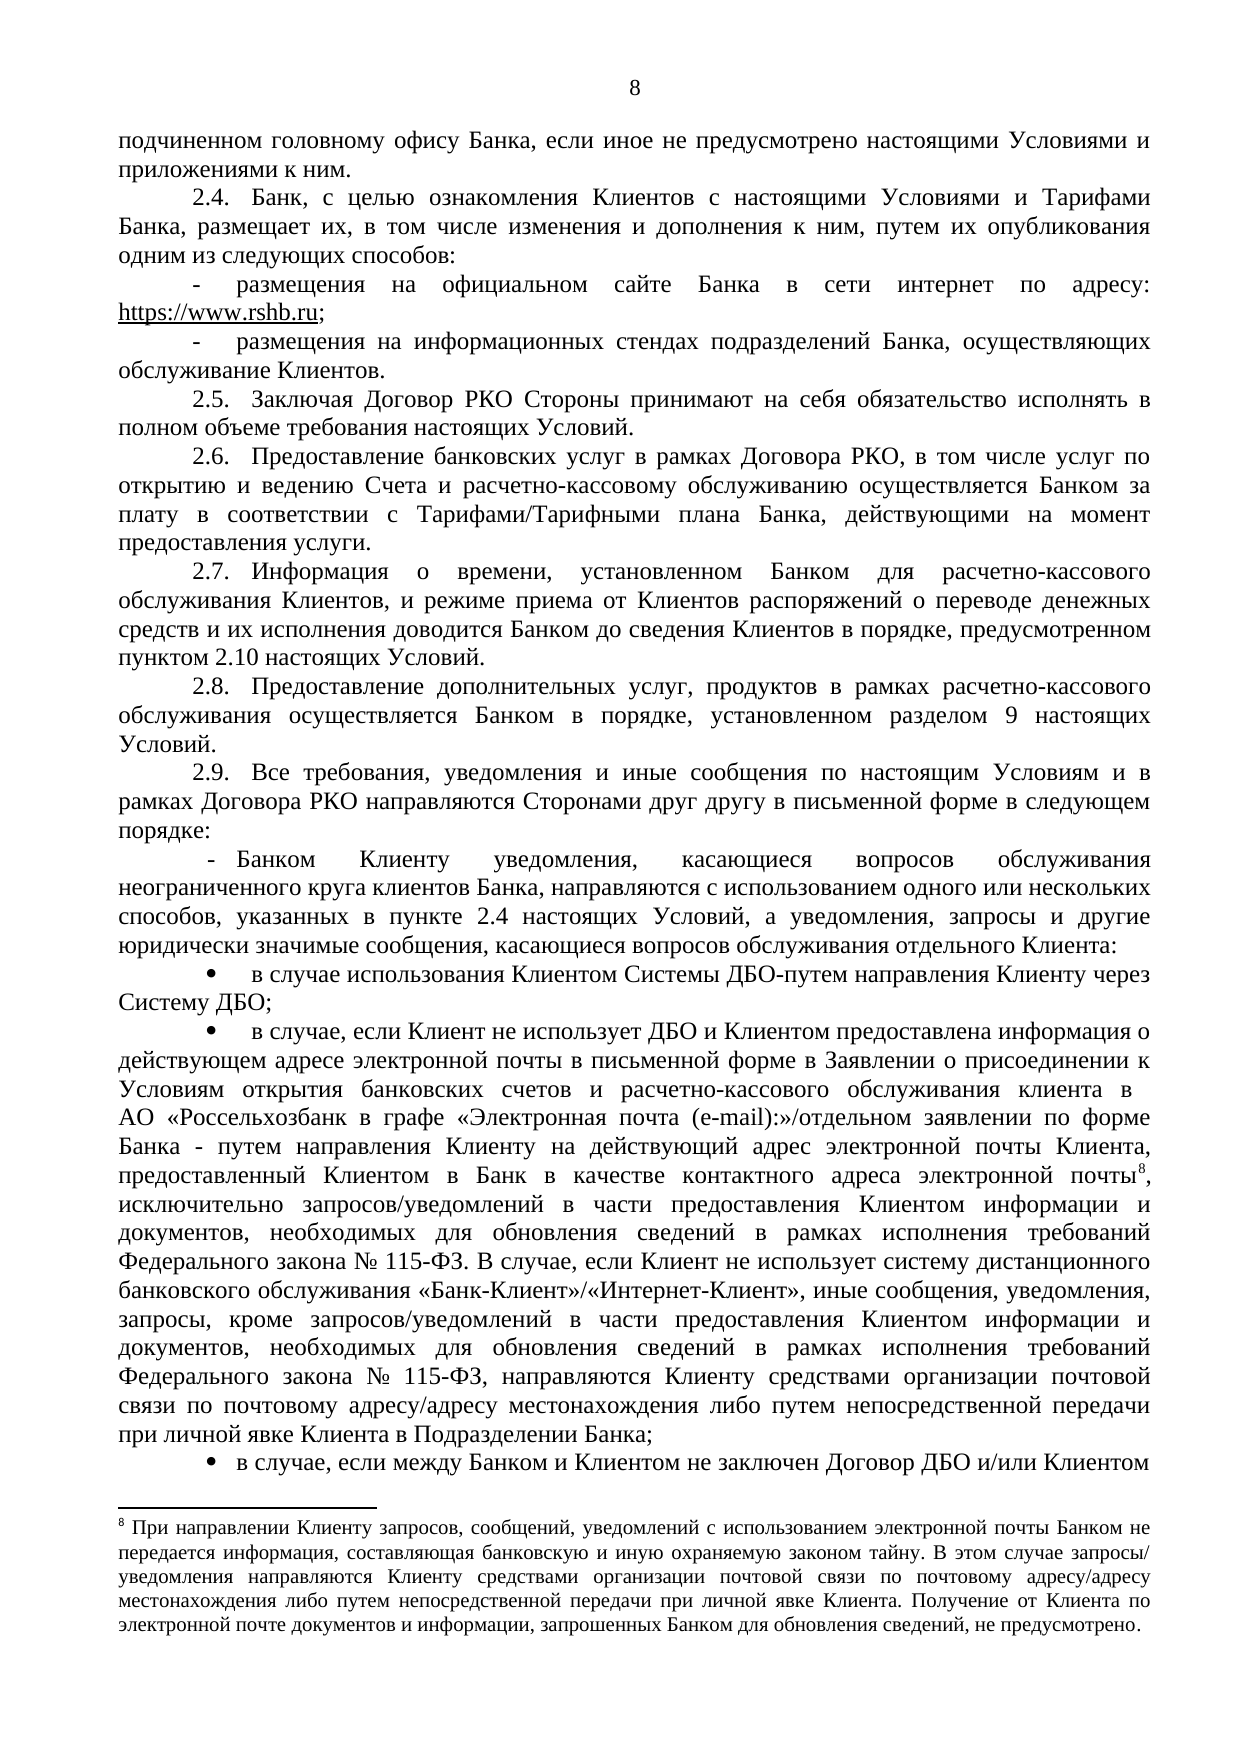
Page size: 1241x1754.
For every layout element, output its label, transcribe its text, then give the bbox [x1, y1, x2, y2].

text 2.9. Все требования, уведомления и иные сообщения по настоящим Условиям и в рамках Договора РКО направляются Сторонами друг другу в письменной форме в следующем порядке: [118, 757, 1152, 844]
list 2.8. Предоставление дополнительных услуг, продуктов в рамках расчетно-кассового обслуживания осуществляется Банком в порядке, установленном разделом 9 настоящих Условий. [118, 671, 1152, 757]
list 2.7. Информация о времени, установленном Банком для расчетно-кассового обслуживания Клиентов, и режиме приема от Клиентов распоряжений о переводе денежных средств и их исполнения доводится Банком до сведения Клиентов в порядке, предусмотренном пунктом 2.10 настоящих Условий. [118, 556, 1152, 671]
list - размещения на информационных стендах подразделений Банка, осуществляющих обслуживание Клиентов. [118, 326, 1152, 384]
list 2.6. Предоставление банковских услуг в рамках Договора РКО, в том числе услуг по открытию и ведению Счета и расчетно-кассовому обслуживанию осуществляется Банком за плату в соответствии с Тарифами/Тарифными плана Банка, действующими на момент предоставления услуги. [118, 441, 1152, 556]
list - размещения на официальном сайте Банка в сети интернет по адресу: https://www.rshb.ru; [118, 269, 1152, 326]
list в случае использования Клиентом Системы ДБО-путем направления Клиенту через Систему ДБО; [118, 959, 1152, 1016]
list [118, 125, 1152, 182]
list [118, 1447, 1152, 1476]
text - Банком Клиенту уведомления, касающиеся вопросов обслуживания неограниченного круга клиентов Банка, направляются с использованием одного или нескольких способов, указанных в пункте 2.4 настоящих Условий, а уведомления, запросы и другие юридически значимые сообщения, касающиеся вопросов обслуживания отдельного Клиента: [118, 844, 1152, 959]
list в случае, если Клиент не использует ДБО и Клиентом предоставлена информация о действующем адресе электронной почты в письменной форме в Заявлении о присоединении к Условиям открытия банковских счетов и расчетно-кассового обслуживания клиента в АО «Россельхозбанк в графе «Электронная почта (e-mail):»/отдельном заявлении по форме Банка - путем направления Клиенту на действующий адрес электронной почты Клиента, предоставленный Клиентом в Банк в качестве контактного адреса электронной почты, исключительно запросов/уведомлений в части предоставления Клиентом информации и документов, необходимых для обновления сведений в рамках исполнения требований Федерального закона № 115-ФЗ. В случае, если Клиент не использует систему дистанционного банковского обслуживания «Банк-Клиент»/«Интернет-Клиент», иные сообщения, уведомления, запросы, кроме запросов/уведомлений в части предоставления Клиентом информации и документов, необходимых для обновления сведений в рамках исполнения требований Федерального закона № 115-ФЗ, направляются Клиенту средствами организации почтовой связи по почтовому адресу/адресу местонахождения либо путем непосредственной передачи при личной явке Клиента в Подразделении Банка; [118, 1016, 1152, 1447]
list 2.4. Банк, с целью ознакомления Клиентов с настоящими Условиями и Тарифами Банка, размещает их, в том числе изменения и дополнения к ним, путем их опубликования одним из следующих способов: [118, 182, 1152, 269]
list 2.5. Заключая Договор РКО Стороны принимают на себя обязательство исполнять в полном объеме требования настоящих Условий. [118, 384, 1152, 441]
